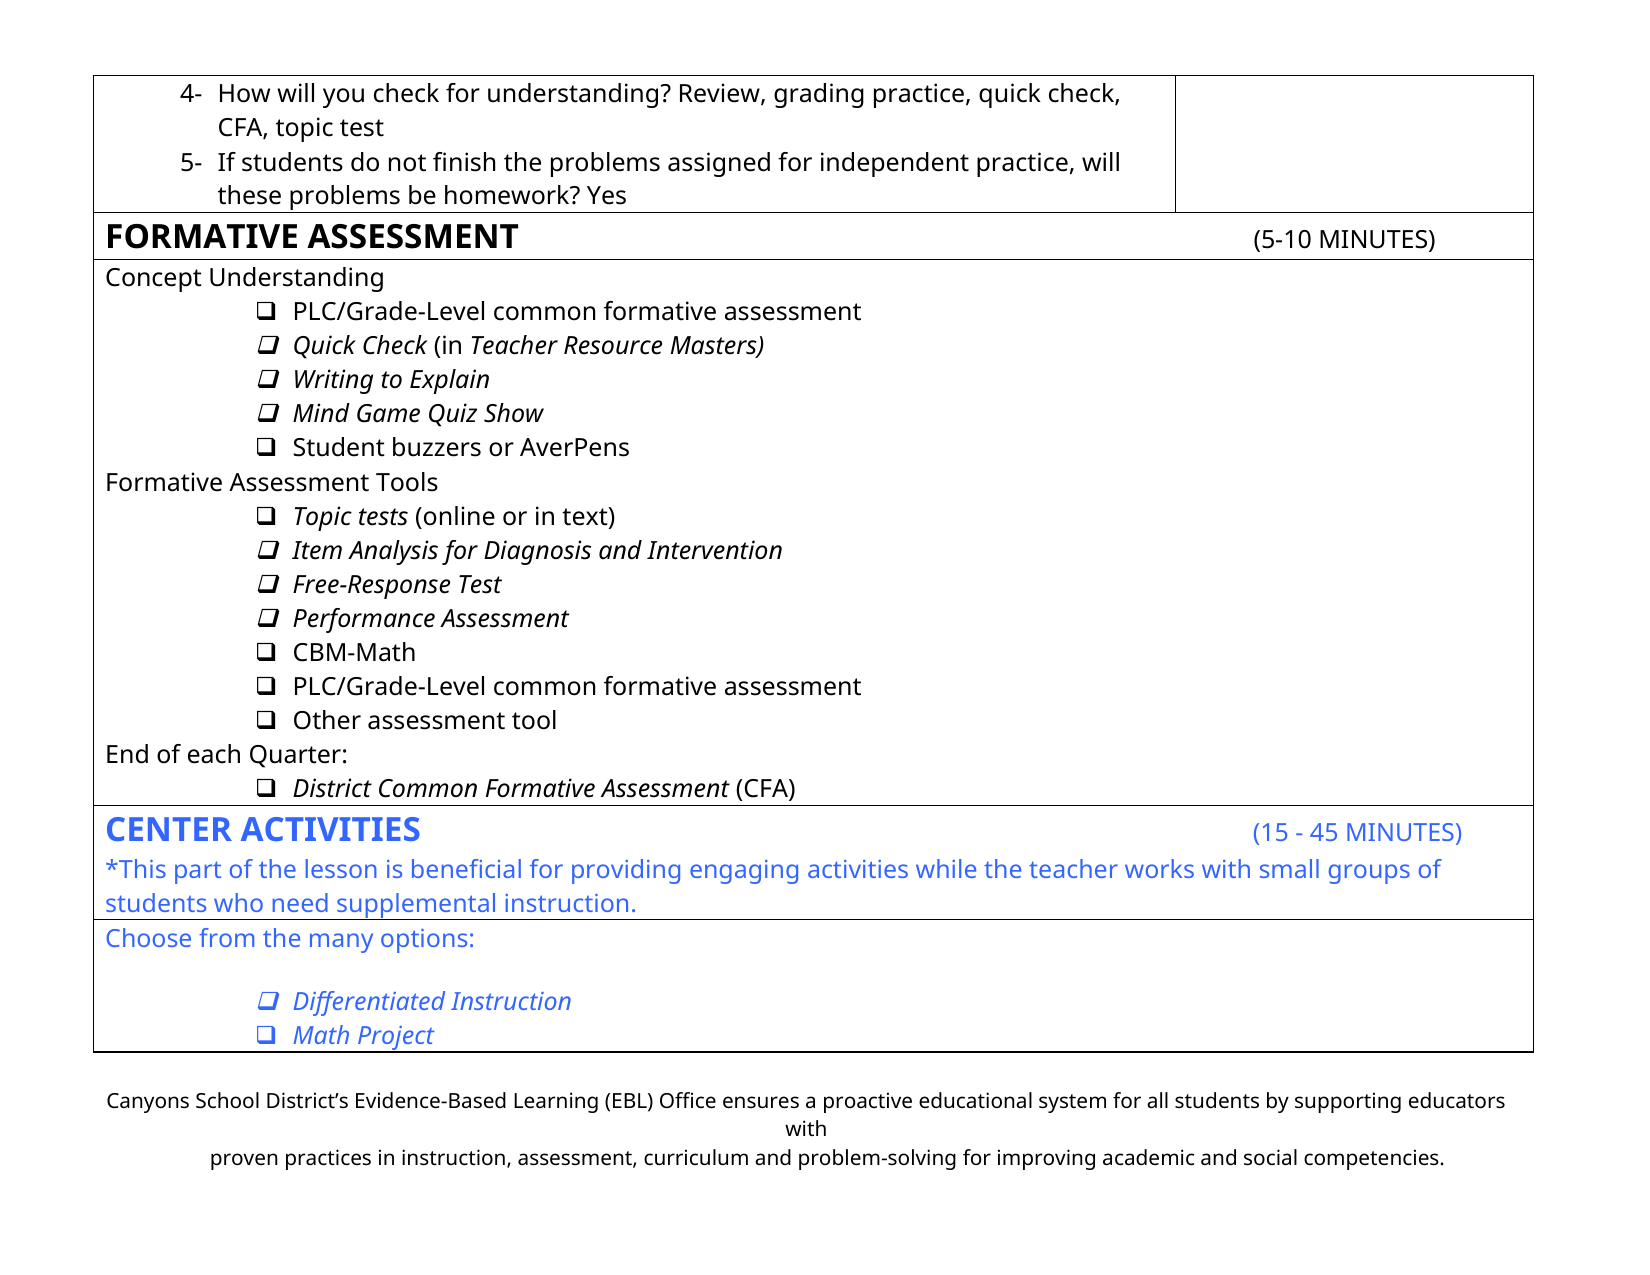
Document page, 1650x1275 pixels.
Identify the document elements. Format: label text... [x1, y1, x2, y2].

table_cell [1176, 76, 1533, 212]
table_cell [94, 920, 1533, 1051]
table_cell CENTER ACTIVITIES (15 - 45 MINUTES) *This part of the lesson is beneficial for providing engaging activities while the teacher works with small groups of students who need supplemental instruction. [94, 806, 1533, 919]
table_cell FORMATIVE ASSESSMENT (5-10 MINUTES) [94, 213, 1533, 259]
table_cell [94, 76, 1175, 212]
table_cell Concept Understanding PLC/Grade-Level common formative assessment Quick Check (in Teacher Resource Masters) Writing to Explain Mind Game Quiz Show Student buzzers or AverPens Formative Assessment Tools Topic tests (online or in text) Item Analysis for Diagnosis and Intervention Free-Response Test Performance Assessment CBM-Math PLC/Grade-Level common formative assessment Other assessment tool End of each Quarter: District Common Formative Assessment (CFA) [94, 260, 1533, 805]
